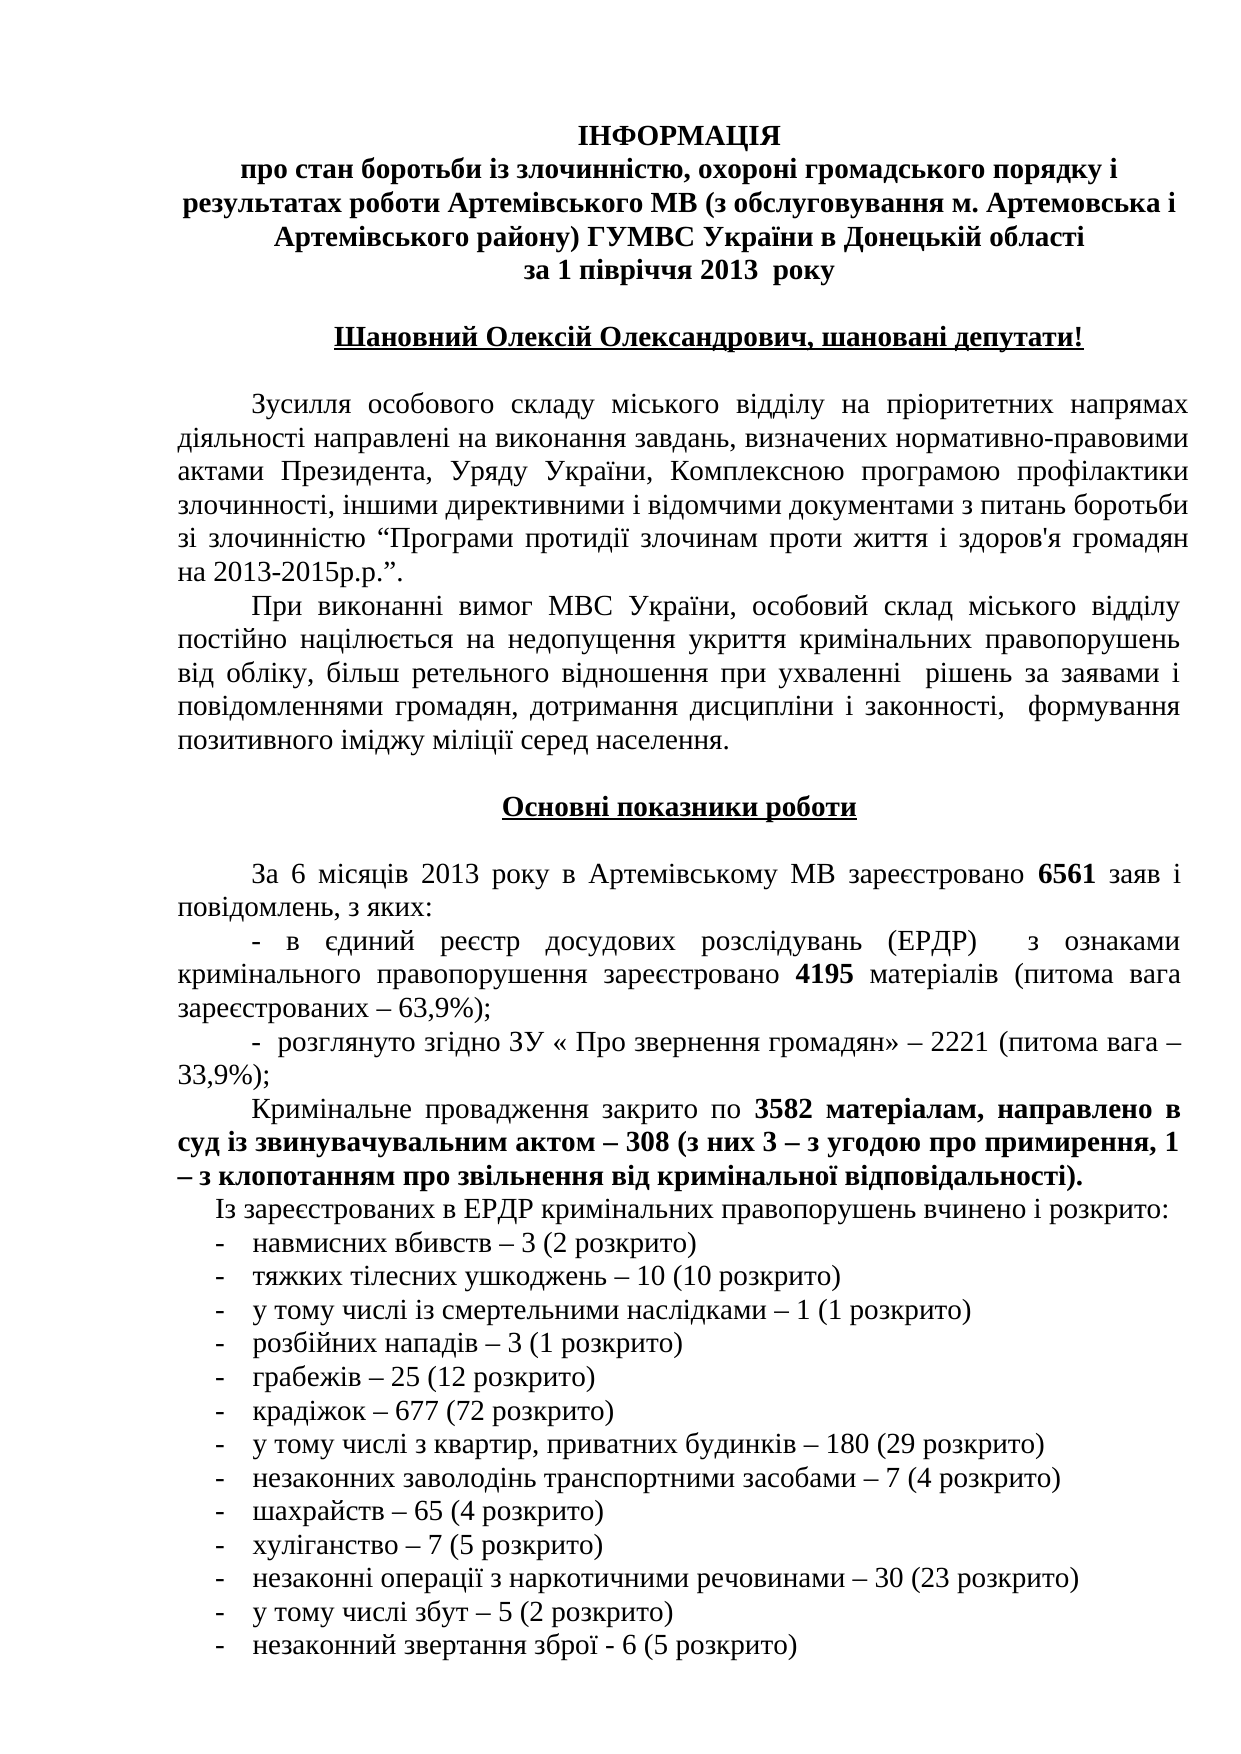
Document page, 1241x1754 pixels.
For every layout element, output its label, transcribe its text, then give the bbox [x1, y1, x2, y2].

list грабежів – 25 (12 розкрито) [215, 1359, 1181, 1393]
text про стан боротьби із злочинністю, охороні громадського порядку і результатах роботи Артемівського МВ (з обслуговування м. Артемовська і Артемівського району) ГУМВС України в Донецькій області [177, 152, 1181, 252]
text - розглянуто згідно ЗУ « Про звернення громадян» – 2221 (питома вага – 33,9%); [177, 1024, 1181, 1091]
list тяжких тілесних ушкоджень – 10 (10 розкрито) [215, 1258, 1181, 1292]
text за 1 півріччя 2013 року [177, 252, 1181, 286]
list шахрайств – 65 (4 розкрито) [215, 1493, 1181, 1527]
list у тому числі збут – 5 (2 розкрито) [215, 1594, 1181, 1627]
list незаконний звертання зброї - 6 (5 розкрито) [215, 1627, 1181, 1661]
text Основні показники роботи [177, 789, 1181, 822]
list незаконних заволодінь транспортними засобами – 7 (4 розкрито) [215, 1460, 1181, 1493]
text Із зареєстрованих в ЕРДР кримінальних правопорушень вчинено і розкрито: [177, 1191, 1181, 1225]
text Кримінальне провадження закрито по 3582 матеріалам, направлено в суд із звинувачувальним актом – 308 (з них 3 – з угодою про примирення, 1 – з клопотанням про звільнення від кримінальної відповідальності). [177, 1091, 1181, 1191]
text Зусилля особового складу міського відділу на пріоритетних напрямах діяльності направлені на виконання завдань, визначених нормативно-правовими актами Президента, Уряду України, Комплексною програмою профілактики злочинності, іншими директивними і відомчими документами з питань боротьби зі злочинністю “Програми протидії злочинам проти життя і здоров'я громадян на 2013-2015р.р.”. [177, 386, 1190, 588]
text - в єдиний реєстр досудових розслідувань (ЕРДР) з ознаками кримінального правопорушення зареєстровано 4195 матеріалів (питома вага зареєстрованих – 63,9%); [177, 923, 1181, 1024]
list крадіжок – 677 (72 розкрито) [215, 1393, 1181, 1426]
text За 6 місяців 2013 року в Артемівському МВ зареєстровано 6561 заяв і повідомлень, з яких: [177, 856, 1181, 923]
text ІНФОРМАЦІЯ [177, 118, 1181, 152]
list розбійних нападів – 3 (1 розкрито) [215, 1326, 1181, 1359]
list незаконні операції з наркотичними речовинами – 30 (23 розкрито) [215, 1560, 1181, 1594]
list хуліганство – 7 (5 розкрито) [215, 1527, 1181, 1560]
list у тому числі із смертельними наслідками – 1 (1 розкрито) [215, 1292, 1181, 1326]
text При виконанні вимог МВС України, особовий склад міського відділу постійно націлюється на недопущення укриття кримінальних правопорушень від обліку, більш ретельного відношення при ухваленні рішень за заявами і повідомленнями громадян, дотримання дисципліни і законності, формування позитивного іміджу міліції серед населення. [177, 588, 1181, 755]
text Шановний Олексій Олександрович, шановані депутати! [177, 319, 1181, 353]
list у тому числі з квартир, приватних будинків – 180 (29 розкрито) [215, 1426, 1181, 1460]
list навмисних вбивств – 3 (2 розкрито) [215, 1225, 1181, 1258]
